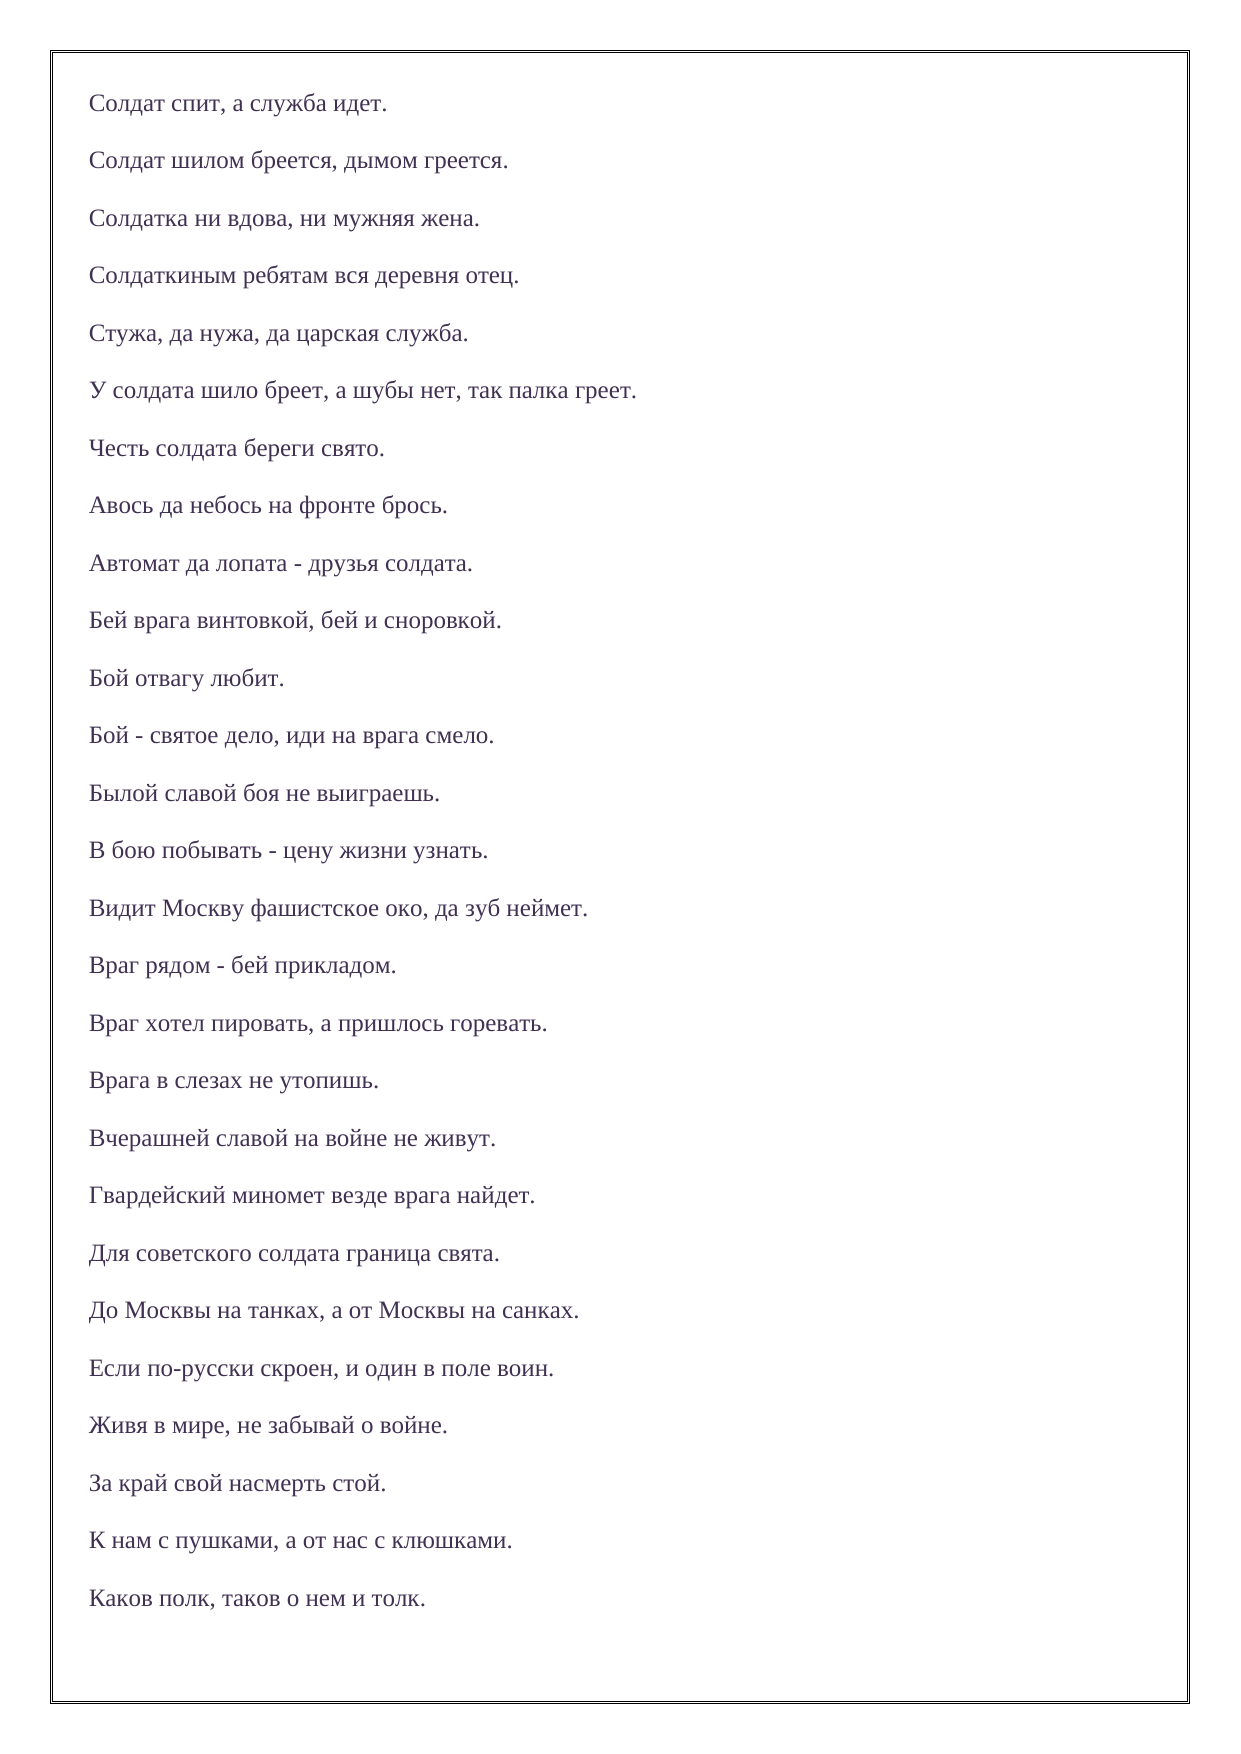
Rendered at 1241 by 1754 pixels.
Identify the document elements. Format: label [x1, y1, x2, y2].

text [88, 59, 1152, 1612]
